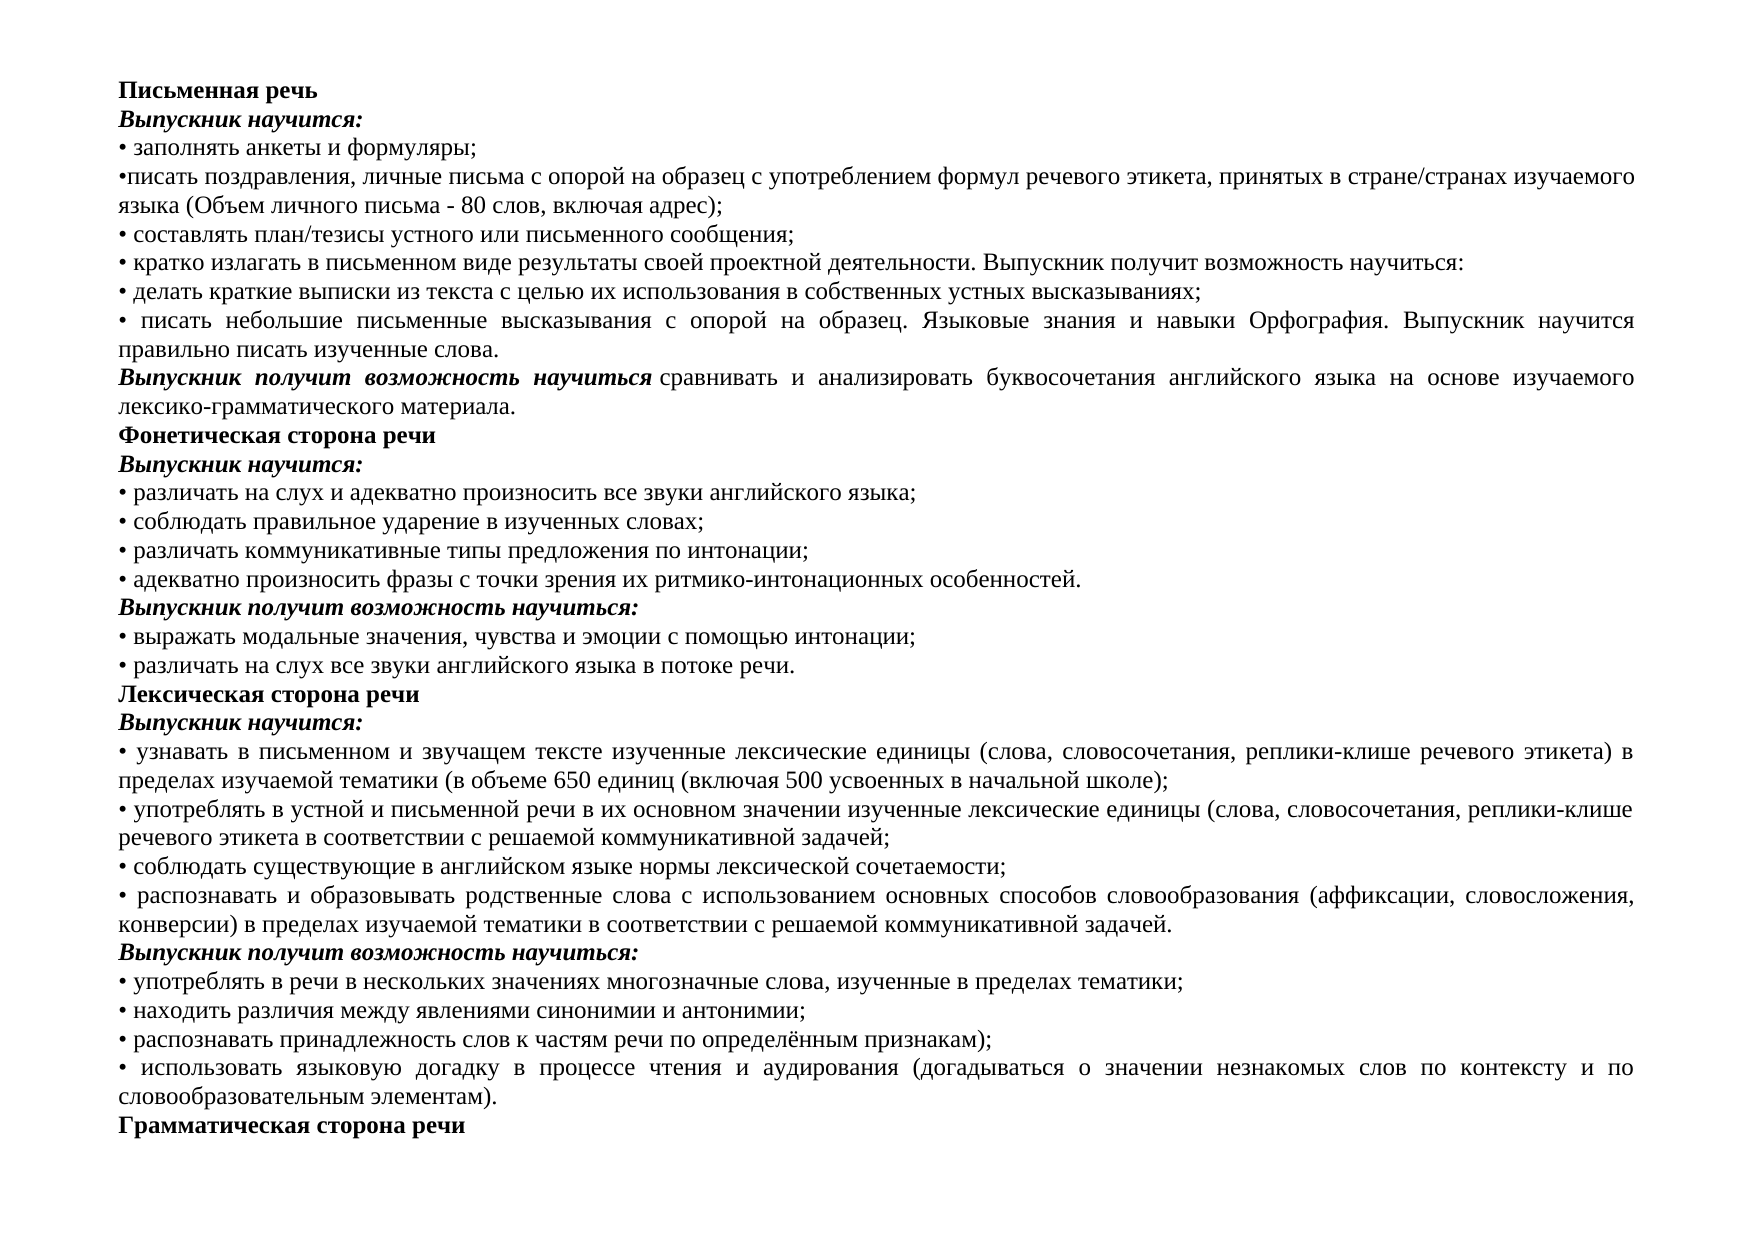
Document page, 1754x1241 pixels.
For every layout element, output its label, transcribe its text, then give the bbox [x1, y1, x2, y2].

text • писать небольшие письменные высказывания с опорой на образец. Языковые знания и навыки Орфография. Выпускник научится правильно писать изученные слова. [118, 305, 1636, 362]
text Выпускник получит возможность научиться: [118, 937, 1636, 966]
text • выражать модальные значения, чувства и эмоции с помощью интонации; [118, 621, 1636, 650]
text Фонетическая сторона речи [118, 420, 1636, 449]
text Лексическая сторона речи [118, 679, 1636, 707]
text • использовать языковую догадку в процессе чтения и аудирования (догадываться о значении незнакомых слов по контексту и по словообразовательным элементам). [118, 1052, 1636, 1110]
text Выпускник научится: [118, 449, 1636, 477]
text Выпускник получит возможность научиться сравнивать и анализировать буквосочетания английского языка на основе изучаемого лексико-грамматического материала. [118, 362, 1636, 420]
text •писать поздравления, личные письма с опорой на образец с употреблением формул речевого этикета, принятых в стране/странах изучаемого языка (Объем личного письма - 80 слов, включая адрес); [118, 161, 1636, 219]
text • распознавать и образовывать родственные слова с использованием основных способов словообразования (аффиксации, словосложения, конверсии) в пределах изучаемой тематики в соответствии с решаемой коммуникативной задачей. [118, 880, 1636, 937]
text Выпускник научится: [118, 104, 1636, 132]
text • употреблять в устной и письменной речи в их основном значении изученные лексические единицы (слова, словосочетания, реплики-клише речевого этикета в соответствии с решаемой коммуникативной задачей; [118, 794, 1636, 851]
text • различать на слух все звуки английского языка в потоке речи. [118, 650, 1636, 679]
text • употреблять в речи в нескольких значениях многозначные слова, изученные в пределах тематики; [118, 966, 1636, 995]
text • соблюдать правильное ударение в изученных словах; [118, 506, 1636, 535]
text • различать коммуникативные типы предложения по интонации; [118, 535, 1636, 564]
text • распознавать принадлежность слов к частям речи по определённым признакам); [118, 1024, 1636, 1052]
text • кратко излагать в письменном виде результаты своей проектной деятельности. Выпускник получит возможность научиться: [118, 247, 1636, 276]
text Грамматическая сторона речи [118, 1110, 1636, 1139]
text • составлять план/тезисы устного или письменного сообщения; [118, 219, 1636, 247]
text Выпускник получит возможность научиться: [118, 592, 1636, 621]
text • узнавать в письменном и звучащем тексте изученные лексические единицы (слова, словосочетания, реплики-клише речевого этикета) в пределах изучаемой тематики (в объеме 650 единиц (включая 500 усвоенных в начальной школе); [118, 736, 1636, 794]
text Выпускник научится: [118, 707, 1636, 736]
text • адекватно произносить фразы с точки зрения их ритмико-интонационных особенностей. [118, 564, 1636, 592]
text • находить различия между явлениями синонимии и антонимии; [118, 995, 1636, 1024]
text • заполнять анкеты и формуляры; [118, 132, 1636, 161]
text Письменная речь [118, 75, 1636, 104]
text • делать краткие выписки из текста с целью их использования в собственных устных высказываниях; [118, 276, 1636, 305]
text • различать на слух и адекватно произносить все звуки английского языка; [118, 477, 1636, 506]
text • соблюдать существующие в английском языке нормы лексической сочетаемости; [118, 851, 1636, 880]
